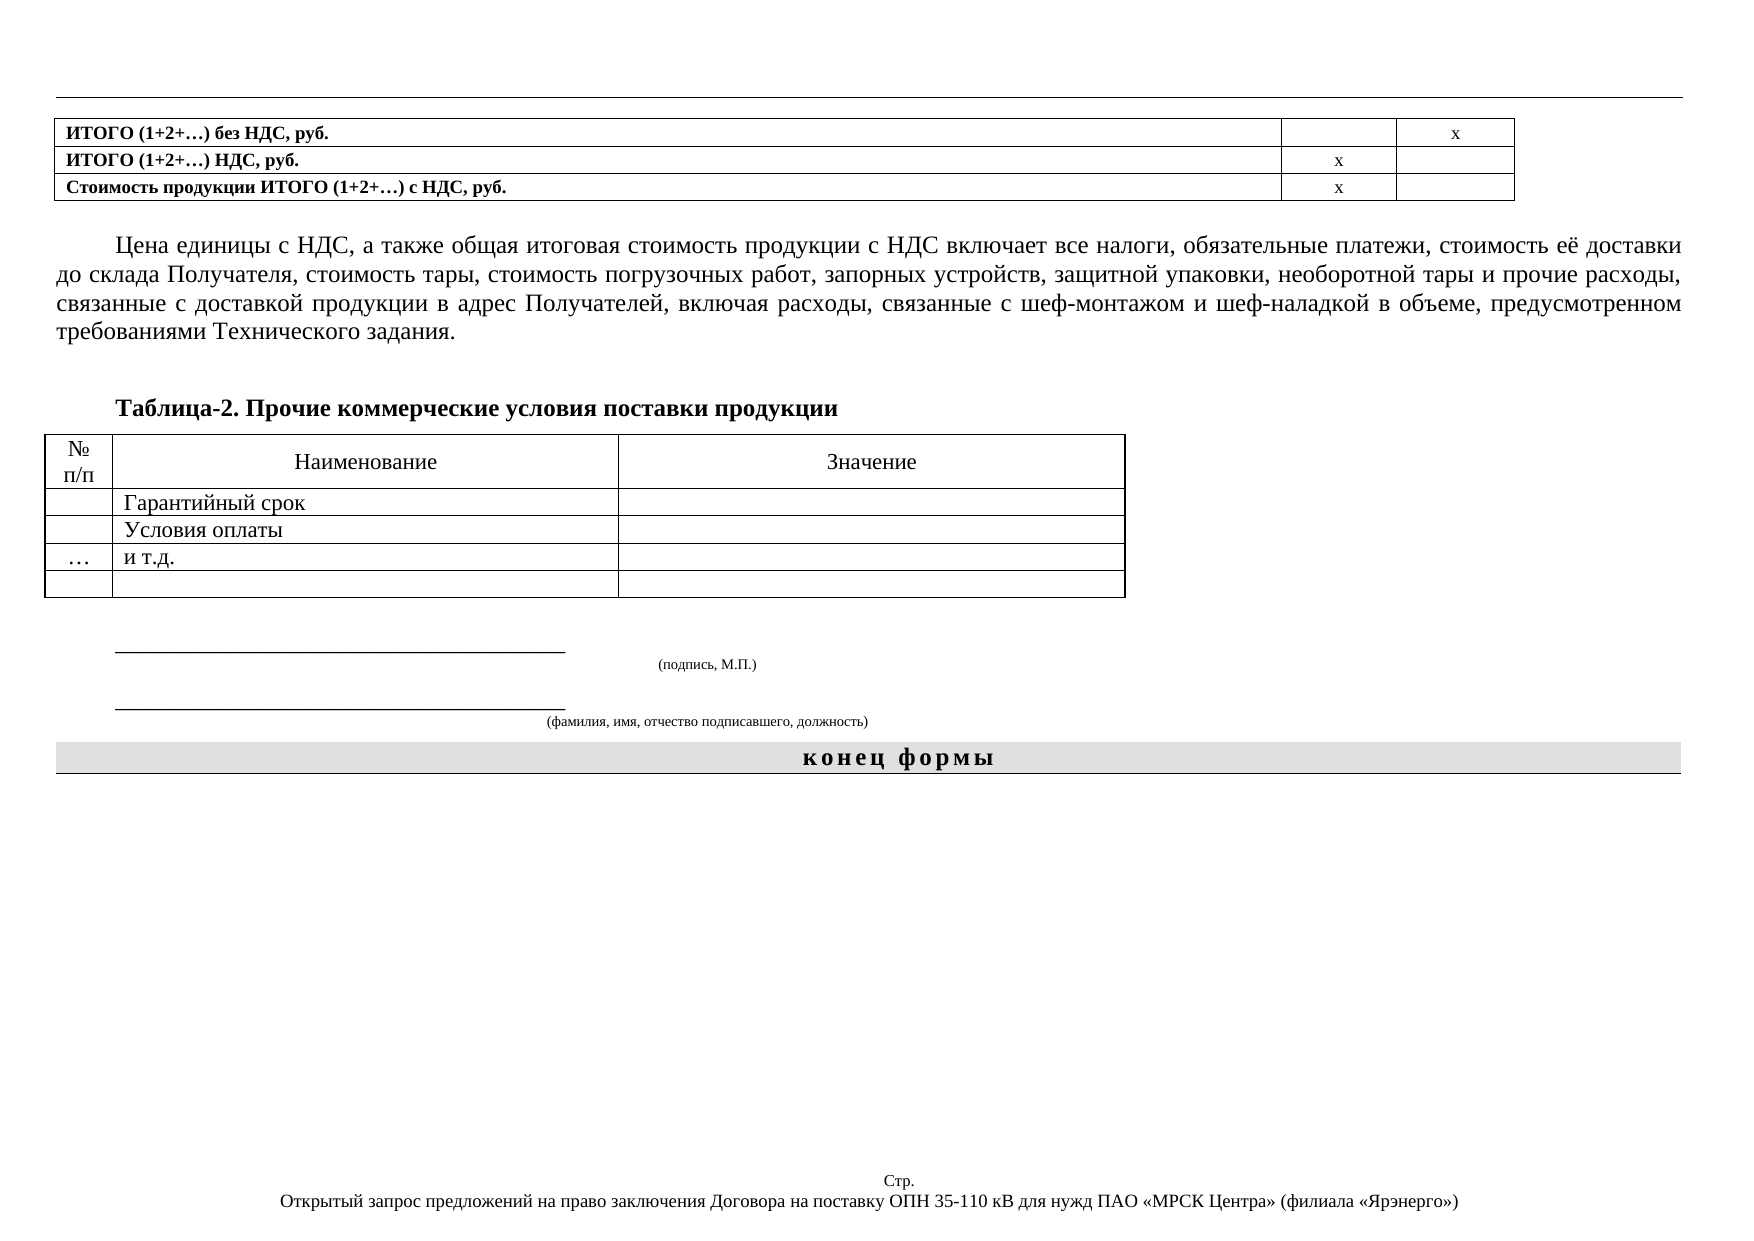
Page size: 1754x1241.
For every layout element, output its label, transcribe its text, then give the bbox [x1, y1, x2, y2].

text Цена единицы с НДС, а также общая итоговая стоимость продукции с НДС включает все налоги, обязательные платежи, стоимость её доставки до склада Получателя, стоимость тары, стоимость погрузочных работ, запорных устройств, защитной упаковки, необоротной тары и прочие расходы, связанные с доставкой продукции в адрес Получателей, включая расходы, связанные с шеф-монтажом и шеф-наладкой в объеме, предусмотренном требованиями Технического задания. [56, 230, 1683, 345]
text (подпись, М.П.) [56, 656, 1299, 684]
table_cell [46, 516, 112, 542]
table_cell Условия оплаты [113, 516, 618, 542]
table_cell ИТОГО (1+2+…) без НДС, руб. [55, 119, 1281, 146]
table_cell х [1397, 119, 1514, 146]
text Таблица-2. Прочие коммерческие условия поставки продукции [56, 393, 1683, 421]
table_cell … [46, 544, 112, 570]
table_cell [1282, 119, 1396, 146]
table_cell Гарантийный срок [113, 489, 618, 515]
table_header Наименование [113, 435, 618, 488]
table_cell [619, 571, 1124, 597]
table_cell [113, 571, 618, 597]
table_cell [619, 489, 1124, 515]
table_cell и т.д. [113, 544, 618, 570]
table_cell [46, 489, 112, 515]
table_cell [1397, 147, 1514, 173]
table_header Значение [619, 435, 1124, 488]
table_cell [1397, 174, 1514, 200]
text ____________________________________ [56, 627, 1683, 656]
table_cell х [1282, 147, 1396, 173]
text ____________________________________ [56, 684, 1683, 713]
table_cell Стоимость продукции ИТОГО (1+2+…) с НДС, руб. [55, 174, 1281, 200]
text (фамилия, имя, отчество подписавшего, должность) [56, 713, 1299, 742]
table_cell ИТОГО (1+2+…) НДС, руб. [55, 147, 1281, 173]
table_header № п/п [46, 435, 112, 488]
table_cell [619, 516, 1124, 542]
table_cell [46, 571, 112, 597]
text конец формы [56, 742, 1681, 773]
table_cell [619, 544, 1124, 570]
table_cell х [1282, 174, 1396, 200]
